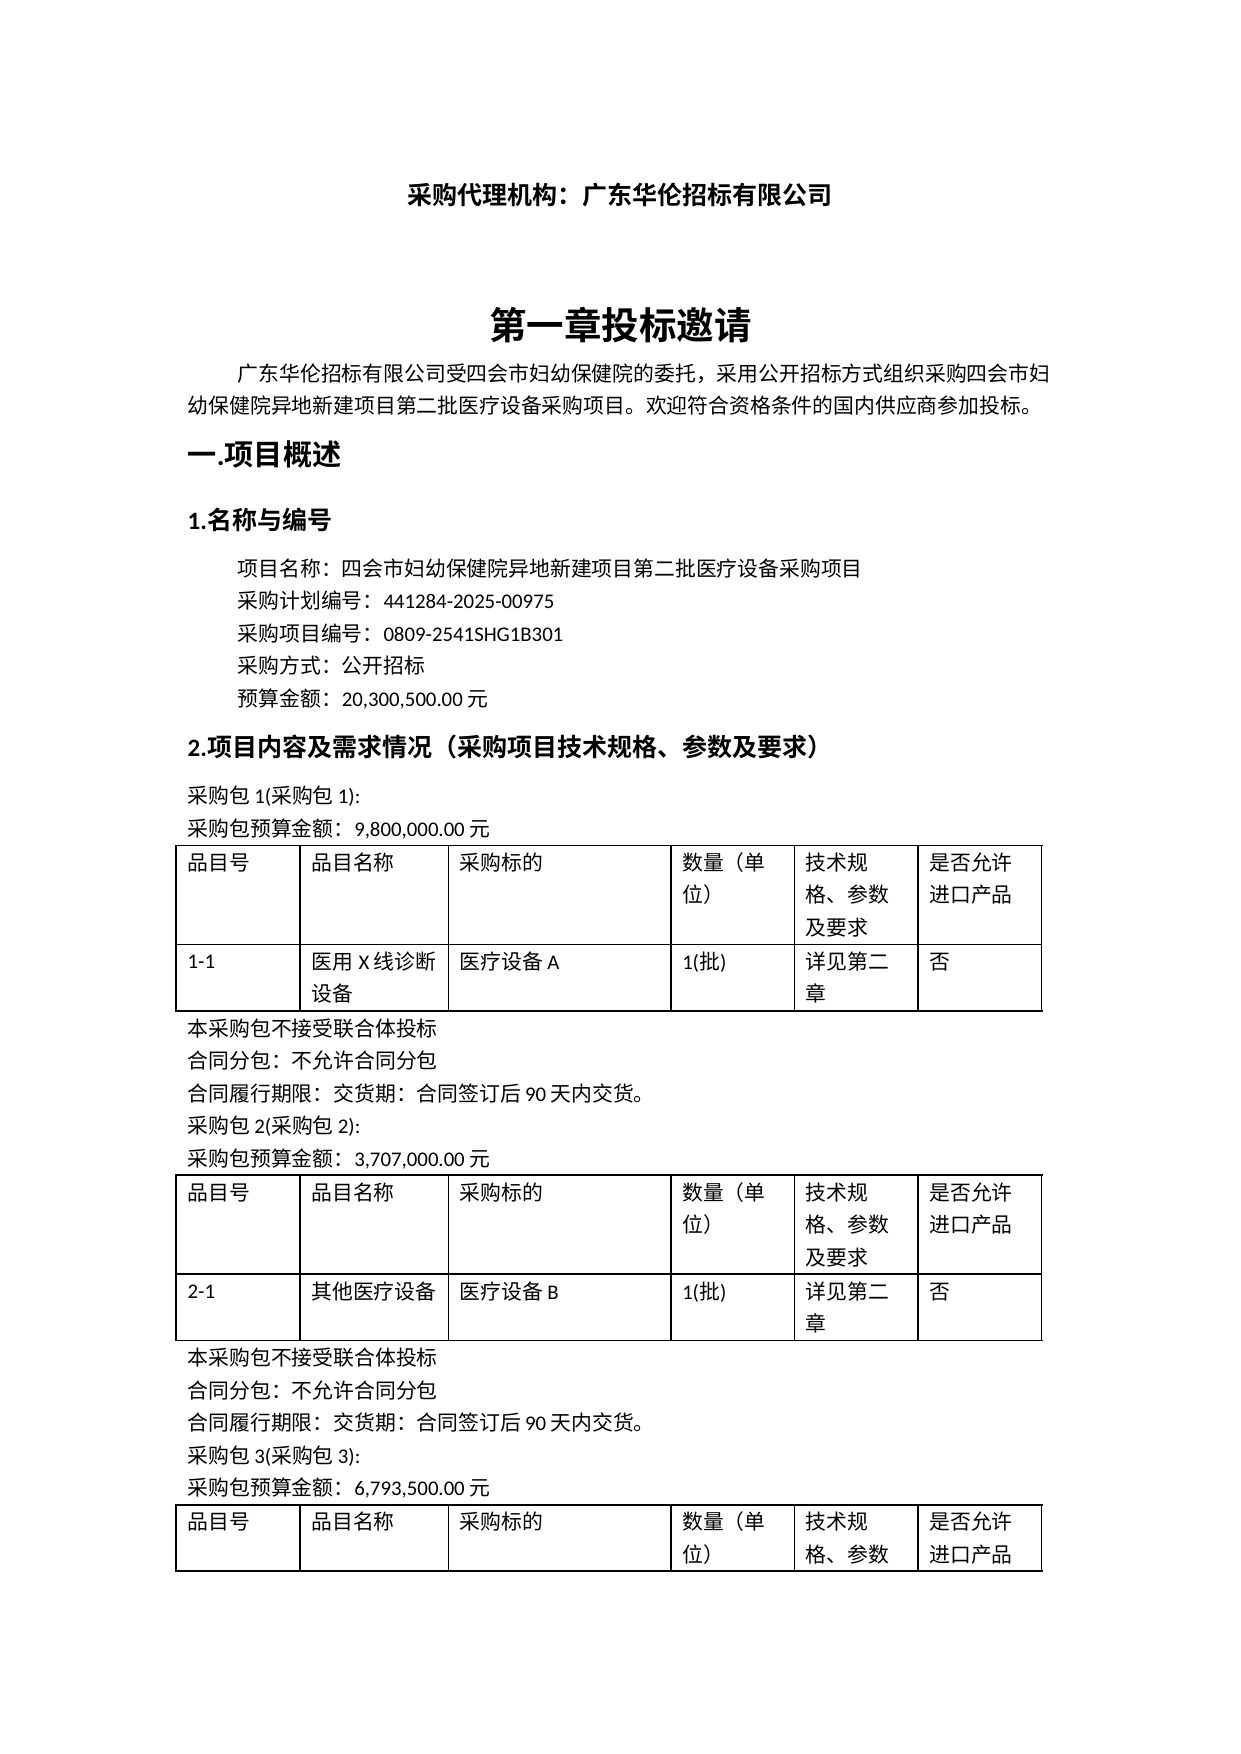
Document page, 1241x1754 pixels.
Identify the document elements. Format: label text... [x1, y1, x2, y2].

table_header 品目名称 [301, 1176, 448, 1273]
text 采购包预算金额：9,800,000.00元 [187, 812, 1053, 844]
text 采购代理机构：广东华伦招标有限公司 [187, 162, 1053, 227]
table_cell 医疗设备B [449, 1275, 670, 1340]
text 采购包预算金额：3,707,000.00元 [187, 1142, 1053, 1174]
table_cell 其他医疗设备 [301, 1275, 448, 1340]
table_header 采购标的 [449, 1176, 670, 1273]
table_header 是否允许进口产品 [919, 846, 1041, 943]
text 第一章投标邀请 [187, 292, 1053, 357]
table_cell 1(批) [672, 1275, 794, 1340]
text 本采购包不接受联合体投标 [187, 1341, 1053, 1374]
table_header 采购标的 [449, 1506, 670, 1570]
table_header 品目号 [177, 846, 299, 943]
table_header 品目号 [177, 1176, 299, 1273]
text 合同履行期限：交货期：合同签订后90天内交货。 [187, 1077, 1053, 1109]
text 2.项目内容及需求情况（采购项目技术规格、参数及要求） [187, 714, 1053, 779]
table_header 技术规格、参数及要求 [795, 1506, 917, 1570]
text 合同分包：不允许合同分包 [187, 1374, 1053, 1406]
table_header 数量（单位） [672, 846, 794, 943]
text 采购计划编号：441284-2025-00975 [187, 584, 1053, 617]
table_header 品目名称 [301, 846, 448, 943]
table_header 是否允许进口产品 [919, 1506, 1041, 1570]
table_header 采购标的 [449, 846, 670, 943]
table_cell 1(批) [672, 945, 794, 1010]
text 采购项目编号：0809-2541SHG1B301 [187, 617, 1053, 649]
table_cell 详见第二章 [795, 945, 917, 1010]
table_header 数量（单位） [672, 1176, 794, 1273]
text 合同履行期限：交货期：合同签订后90天内交货。 [187, 1406, 1053, 1439]
text 本采购包不接受联合体投标 [187, 1012, 1053, 1044]
text 1.名称与编号 [187, 487, 1053, 552]
table_cell 否 [919, 1275, 1041, 1340]
table_cell 1-1 [177, 945, 299, 1010]
text 合同分包：不允许合同分包 [187, 1044, 1053, 1077]
table_header 品目名称 [301, 1506, 448, 1570]
table_header 品目号 [177, 1506, 299, 1570]
table_cell 医用 X 线诊断设备 [301, 945, 448, 1010]
text 项目名称：四会市妇幼保健院异地新建项目第二批医疗设备采购项目 [187, 552, 1053, 584]
text 采购方式：公开招标 [187, 649, 1053, 682]
text 采购包2(采购包2): [187, 1109, 1053, 1142]
table_header 是否允许进口产品 [919, 1176, 1041, 1273]
table_header 数量（单位） [672, 1506, 794, 1570]
text 预算金额：20,300,500.00元 [187, 682, 1053, 714]
table_cell 否 [919, 945, 1041, 1010]
text 采购包预算金额：6,793,500.00元 [187, 1471, 1053, 1504]
text 广东华伦招标有限公司受四会市妇幼保健院的委托，采用公开招标方式组织采购四会市妇幼保健院异地新建项目第二批医疗设备采购项目。欢迎符合资格条件的国内供应商参加投标。 [187, 357, 1053, 422]
table_cell 2-1 [177, 1275, 299, 1340]
table_header 技术规格、参数及要求 [795, 1176, 917, 1273]
text 采购包1(采购包1): [187, 779, 1053, 812]
text 一.项目概述 [187, 422, 1053, 487]
text 采购包3(采购包3): [187, 1439, 1053, 1471]
table_header 技术规格、参数及要求 [795, 846, 917, 943]
table_cell 详见第二章 [795, 1275, 917, 1340]
table_cell 医疗设备A [449, 945, 670, 1010]
